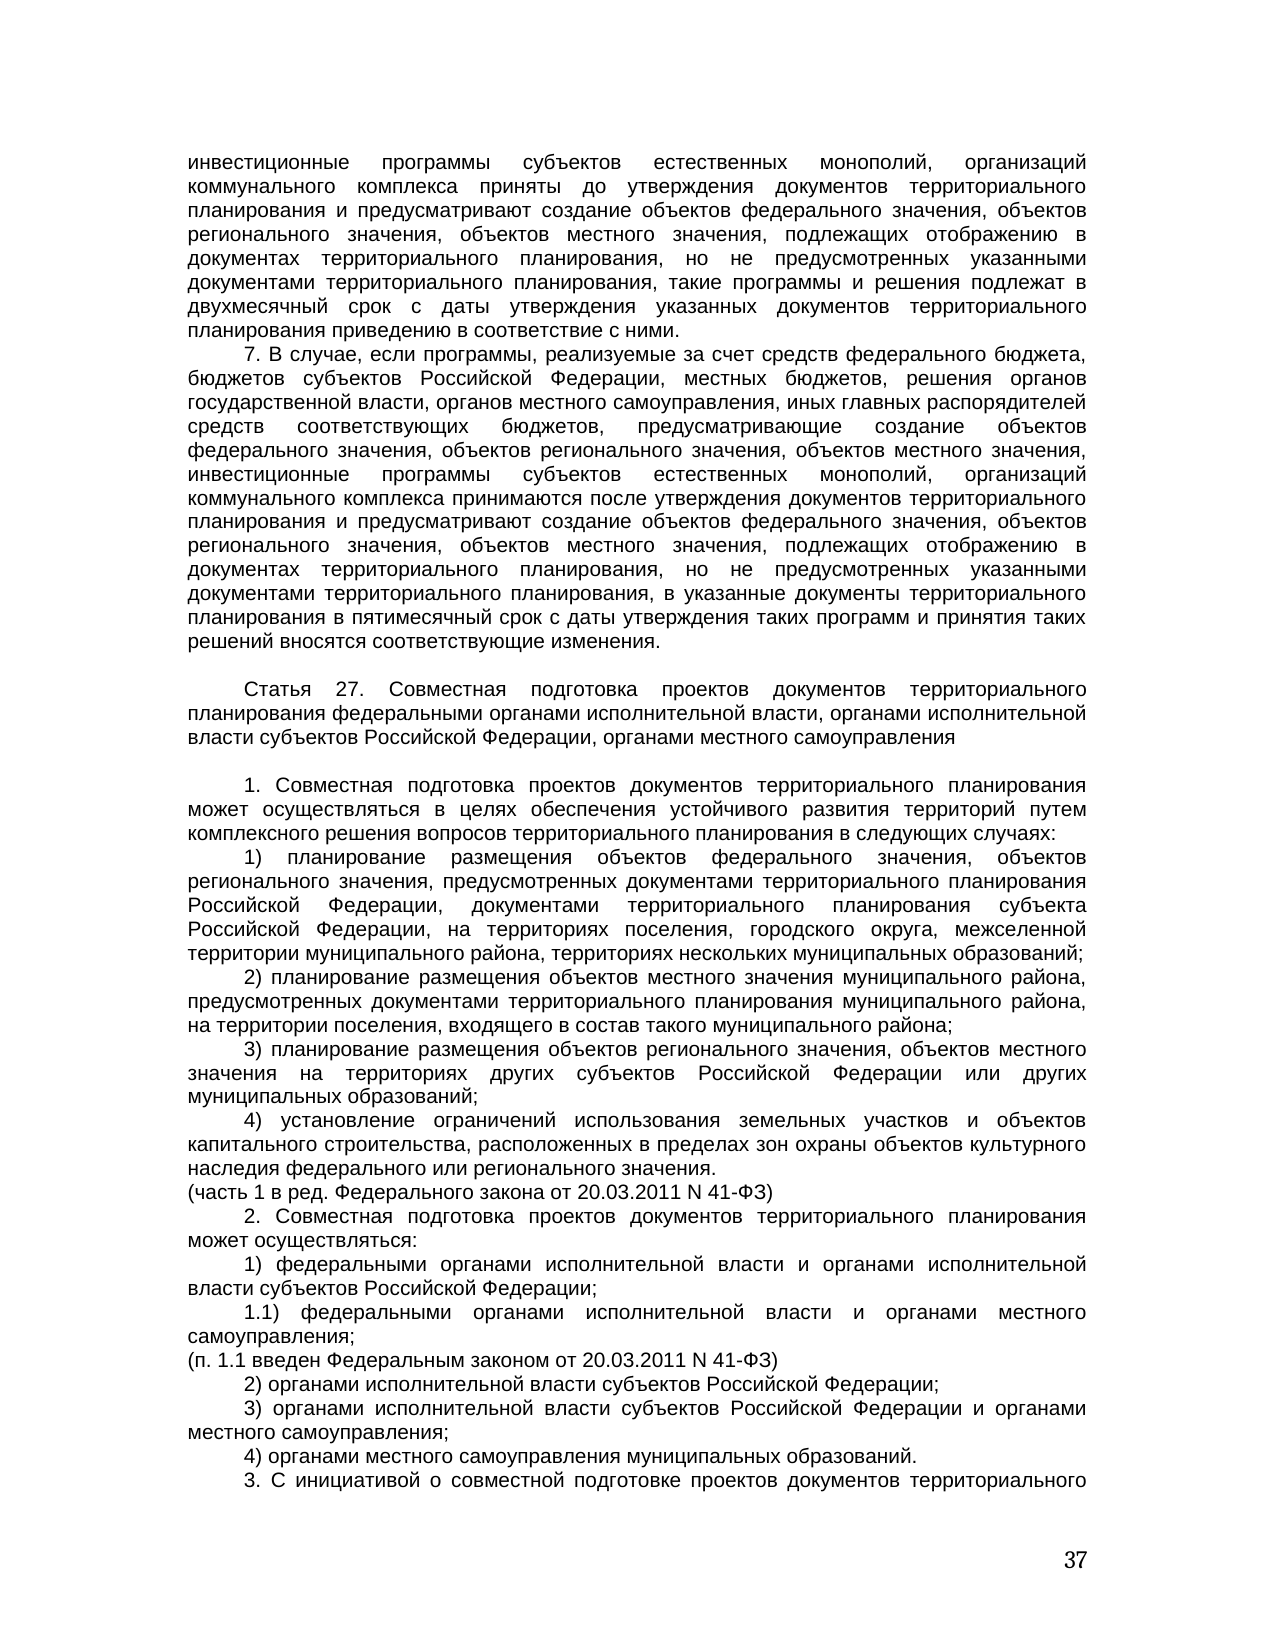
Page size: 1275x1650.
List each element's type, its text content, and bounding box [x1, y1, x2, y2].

text Статья 27. Совместная подготовка проектов документов территориального планирования федеральными органами исполнительной власти, органами исполнительной власти субъектов Российской Федерации, органами местного самоуправления [187, 677, 1087, 749]
text 2) планирование размещения объектов местного значения муниципального района, предусмотренных документами территориального планирования муниципального района, на территории поселения, входящего в состав такого муниципального района; [187, 964, 1087, 1036]
text 2. Совместная подготовка проектов документов территориального планирования может осуществляться: [187, 1204, 1087, 1252]
text 1.1) федеральными органами исполнительной власти и органами местного самоуправления; [187, 1300, 1087, 1348]
text 1) федеральными органами исполнительной власти и органами исполнительной власти субъектов Российской Федерации; [187, 1252, 1087, 1300]
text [187, 1468, 1087, 1492]
text (часть 1 в ред. Федерального закона от 20.03.2011 N 41-ФЗ) [187, 1180, 1087, 1204]
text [187, 150, 1087, 342]
text 7. В случае, если программы, реализуемые за счет средств федерального бюджета, бюджетов субъектов Российской Федерации, местных бюджетов, решения органов государственной власти, органов местного самоуправления, иных главных распорядителей средств соответствующих бюджетов, предусматривающие создание объектов федерального значения, объектов регионального значения, объектов местного значения, инвестиционные программы субъектов естественных монополий, организаций коммунального комплекса принимаются после утверждения документов территориального планирования и предусматривают создание объектов федерального значения, объектов регионального значения, объектов местного значения, подлежащих отображению в документах территориального планирования, но не предусмотренных указанными документами территориального планирования, в указанные документы территориального планирования в пятимесячный срок с даты утверждения таких программ и принятия таких решений вносятся соответствующие изменения. [187, 342, 1087, 653]
text 3) органами исполнительной власти субъектов Российской Федерации и органами местного самоуправления; [187, 1396, 1087, 1444]
text 1. Совместная подготовка проектов документов территориального планирования может осуществляться в целях обеспечения устойчивого развития территорий путем комплексного решения вопросов территориального планирования в следующих случаях: [187, 773, 1087, 845]
text 1) планирование размещения объектов федерального значения, объектов регионального значения, предусмотренных документами территориального планирования Российской Федерации, документами территориального планирования субъекта Российской Федерации, на территориях поселения, городского округа, межселенной территории муниципального района, территориях нескольких муниципальных образований; [187, 845, 1087, 964]
text 4) установление ограничений использования земельных участков и объектов капитального строительства, расположенных в пределах зон охраны объектов культурного наследия федерального или регионального значения. [187, 1108, 1087, 1180]
text 4) органами местного самоуправления муниципальных образований. [187, 1444, 1087, 1468]
text 2) органами исполнительной власти субъектов Российской Федерации; [187, 1372, 1087, 1396]
text (п. 1.1 введен Федеральным законом от 20.03.2011 N 41-ФЗ) [187, 1348, 1087, 1372]
text 3) планирование размещения объектов регионального значения, объектов местного значения на территориях других субъектов Российской Федерации или других муниципальных образований; [187, 1036, 1087, 1108]
